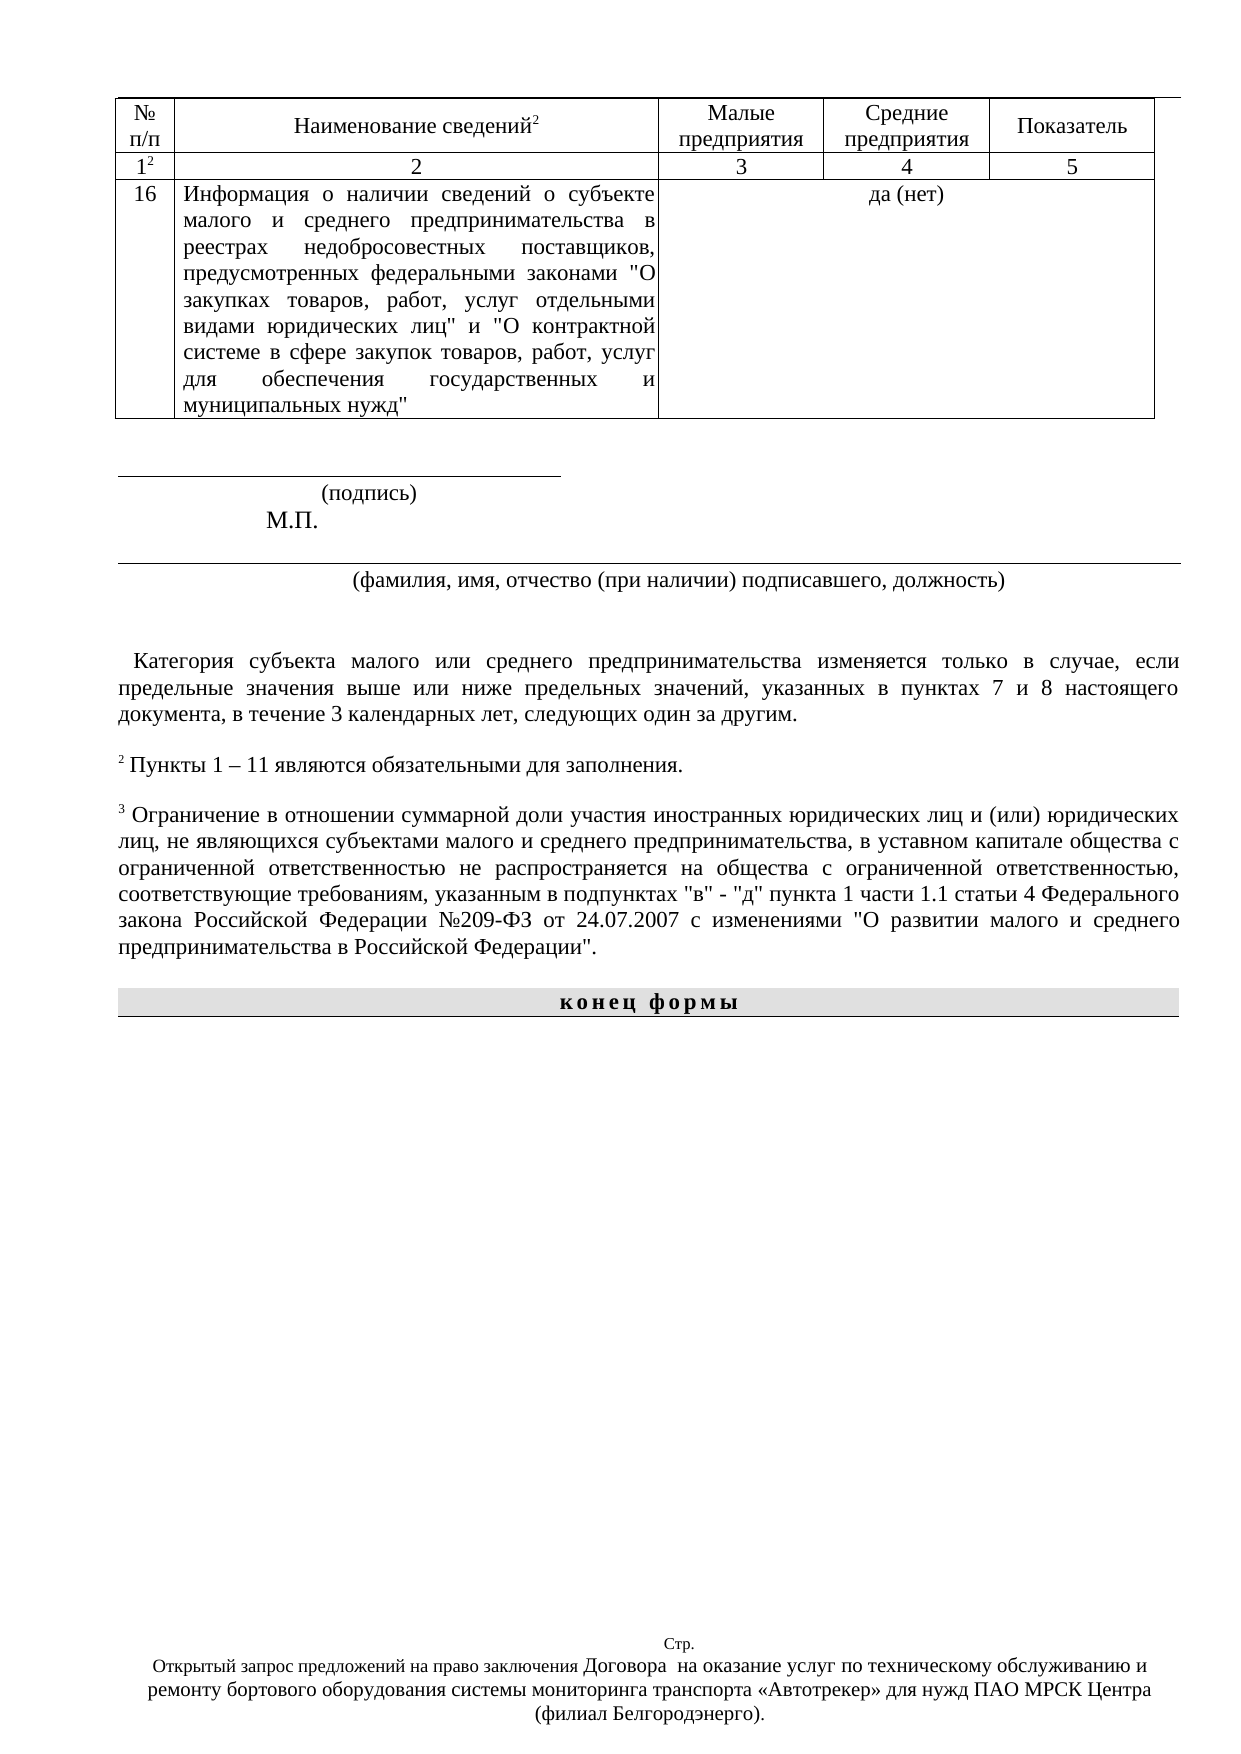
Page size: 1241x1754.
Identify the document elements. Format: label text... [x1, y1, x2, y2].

table_header Малые предприятия [659, 99, 823, 152]
text конец формы [118, 988, 1179, 1016]
table_cell да (нет) [659, 180, 1154, 417]
table_header Средние предприятия [824, 99, 989, 152]
text М.П. [207, 505, 1181, 534]
table_cell 5 [990, 153, 1154, 179]
table_header Показатель [990, 99, 1154, 152]
table_header № п/п [116, 99, 174, 152]
text Категория субъекта малого или среднего предпринимательства изменяется только в случае, если предельные значения выше или ниже предельных значений, указанных в пунктах 7 и 8 настоящего документа, в течение 3 календарных лет, следующих один за другим. [118, 647, 1181, 727]
table_cell 3 [659, 153, 823, 179]
table_cell Информация о наличии сведений о субъекте малого и среднего предпринимательства в реестрах недобросовестных поставщиков, предусмотренных федеральными законами "О закупках товаров, работ, услуг отдельными видами юридических лиц" и "О контрактной системе в сфере закупок товаров, работ, услуг для обеспечения государственных и муниципальных нужд" [175, 180, 658, 417]
text (фамилия, имя, отчество (при наличии) подписавшего, должность) [118, 564, 1181, 592]
table_cell 12 [116, 153, 174, 179]
table_cell 4 [824, 153, 989, 179]
table_cell 2 [175, 153, 658, 179]
table_cell 16 [116, 180, 174, 417]
text (подпись) [118, 477, 561, 505]
table_header Наименование сведений2 [175, 99, 658, 152]
text 3 Ограничение в отношении суммарной доли участия иностранных юридических лиц и (или) юридических лиц, не являющихся субъектами малого и среднего предпринимательства, в уставном капитале общества с ограниченной ответственностью не распространяется на общества с ограниченной ответственностью, соответствующие требованиям, указанным в подпунктах "в" - "д" пункта 1 части 1.1 статьи 4 Федерального закона Российской Федерации №209-ФЗ от 24.07.2007 с изменениями "О развитии малого и среднего предпринимательства в Российской Федерации". [118, 801, 1181, 959]
text 2 Пункты 1 – 11 являются обязательными для заполнения. [118, 751, 1181, 777]
